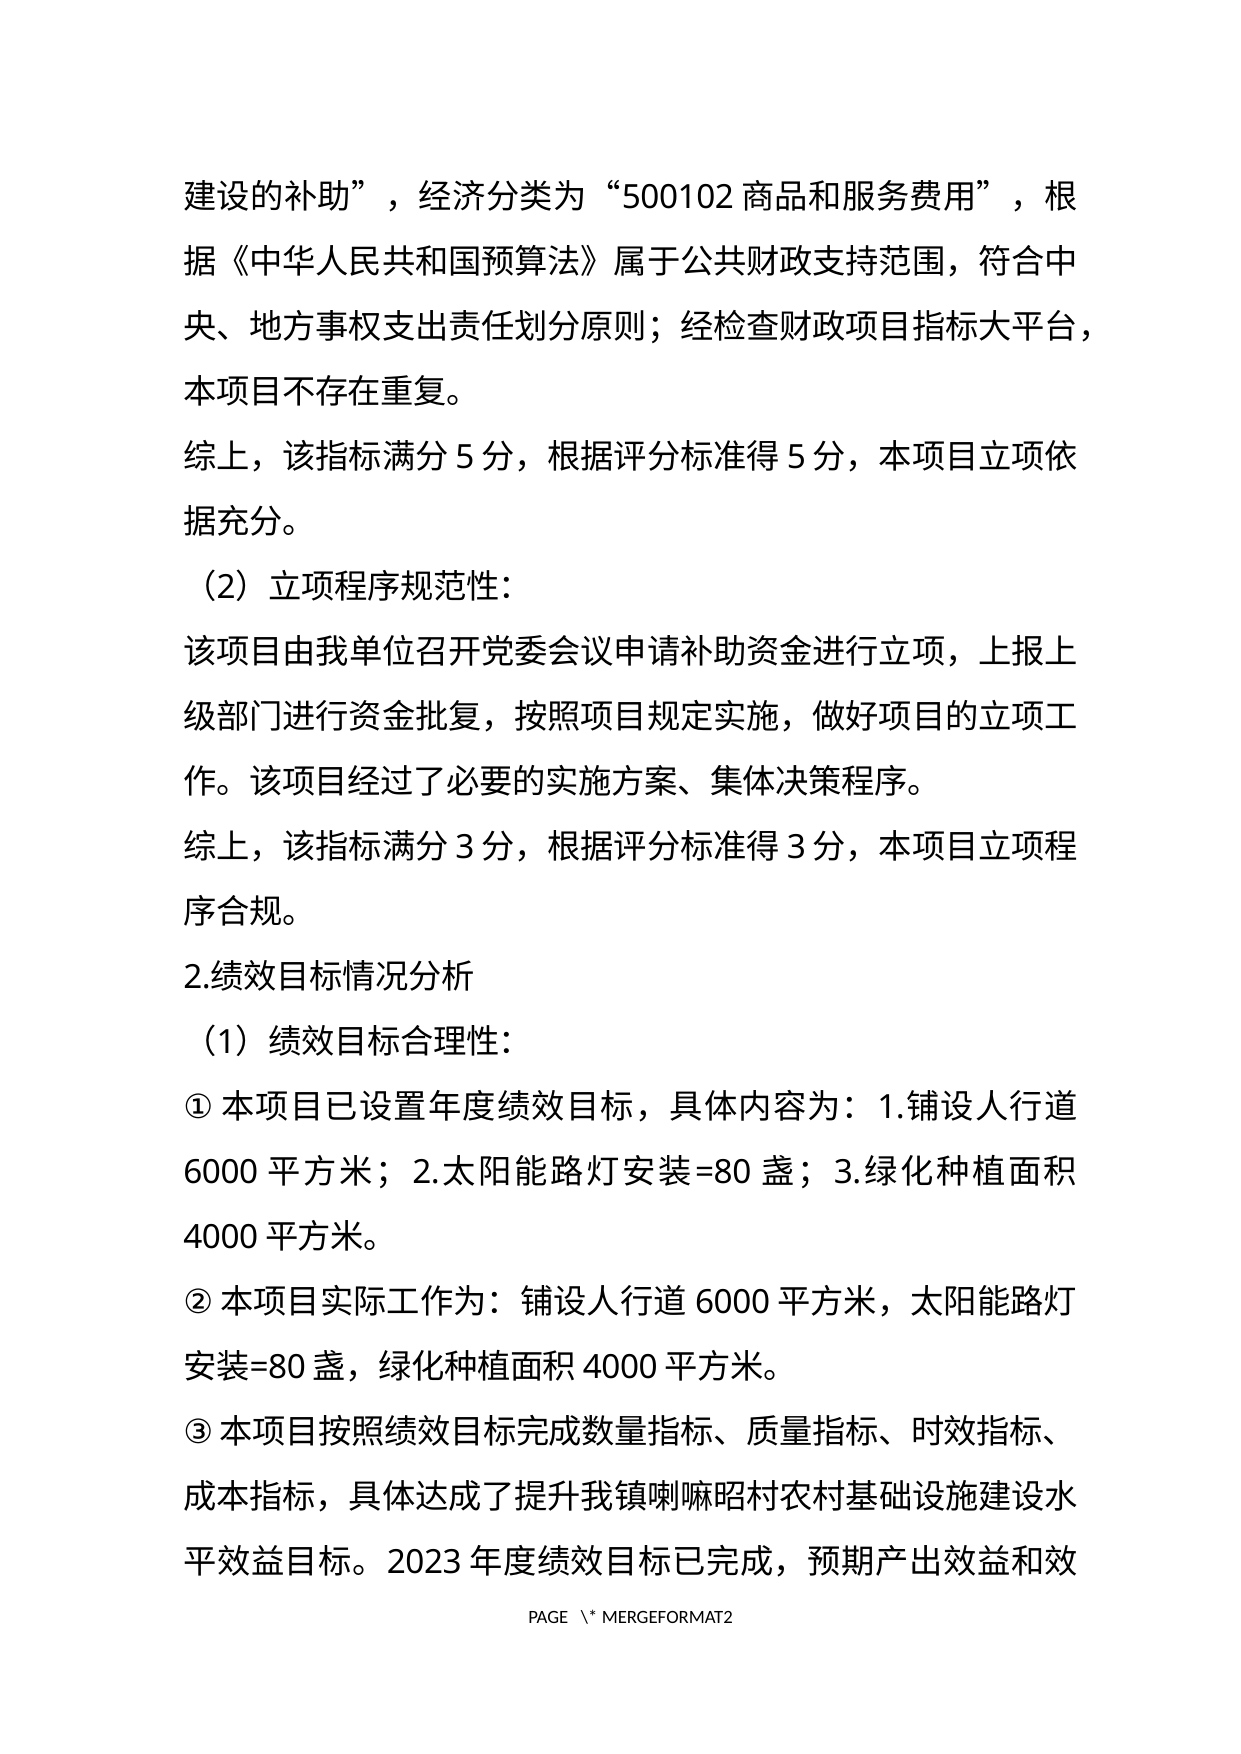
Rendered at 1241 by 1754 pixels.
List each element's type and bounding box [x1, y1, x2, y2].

text [183, 162, 1078, 1592]
